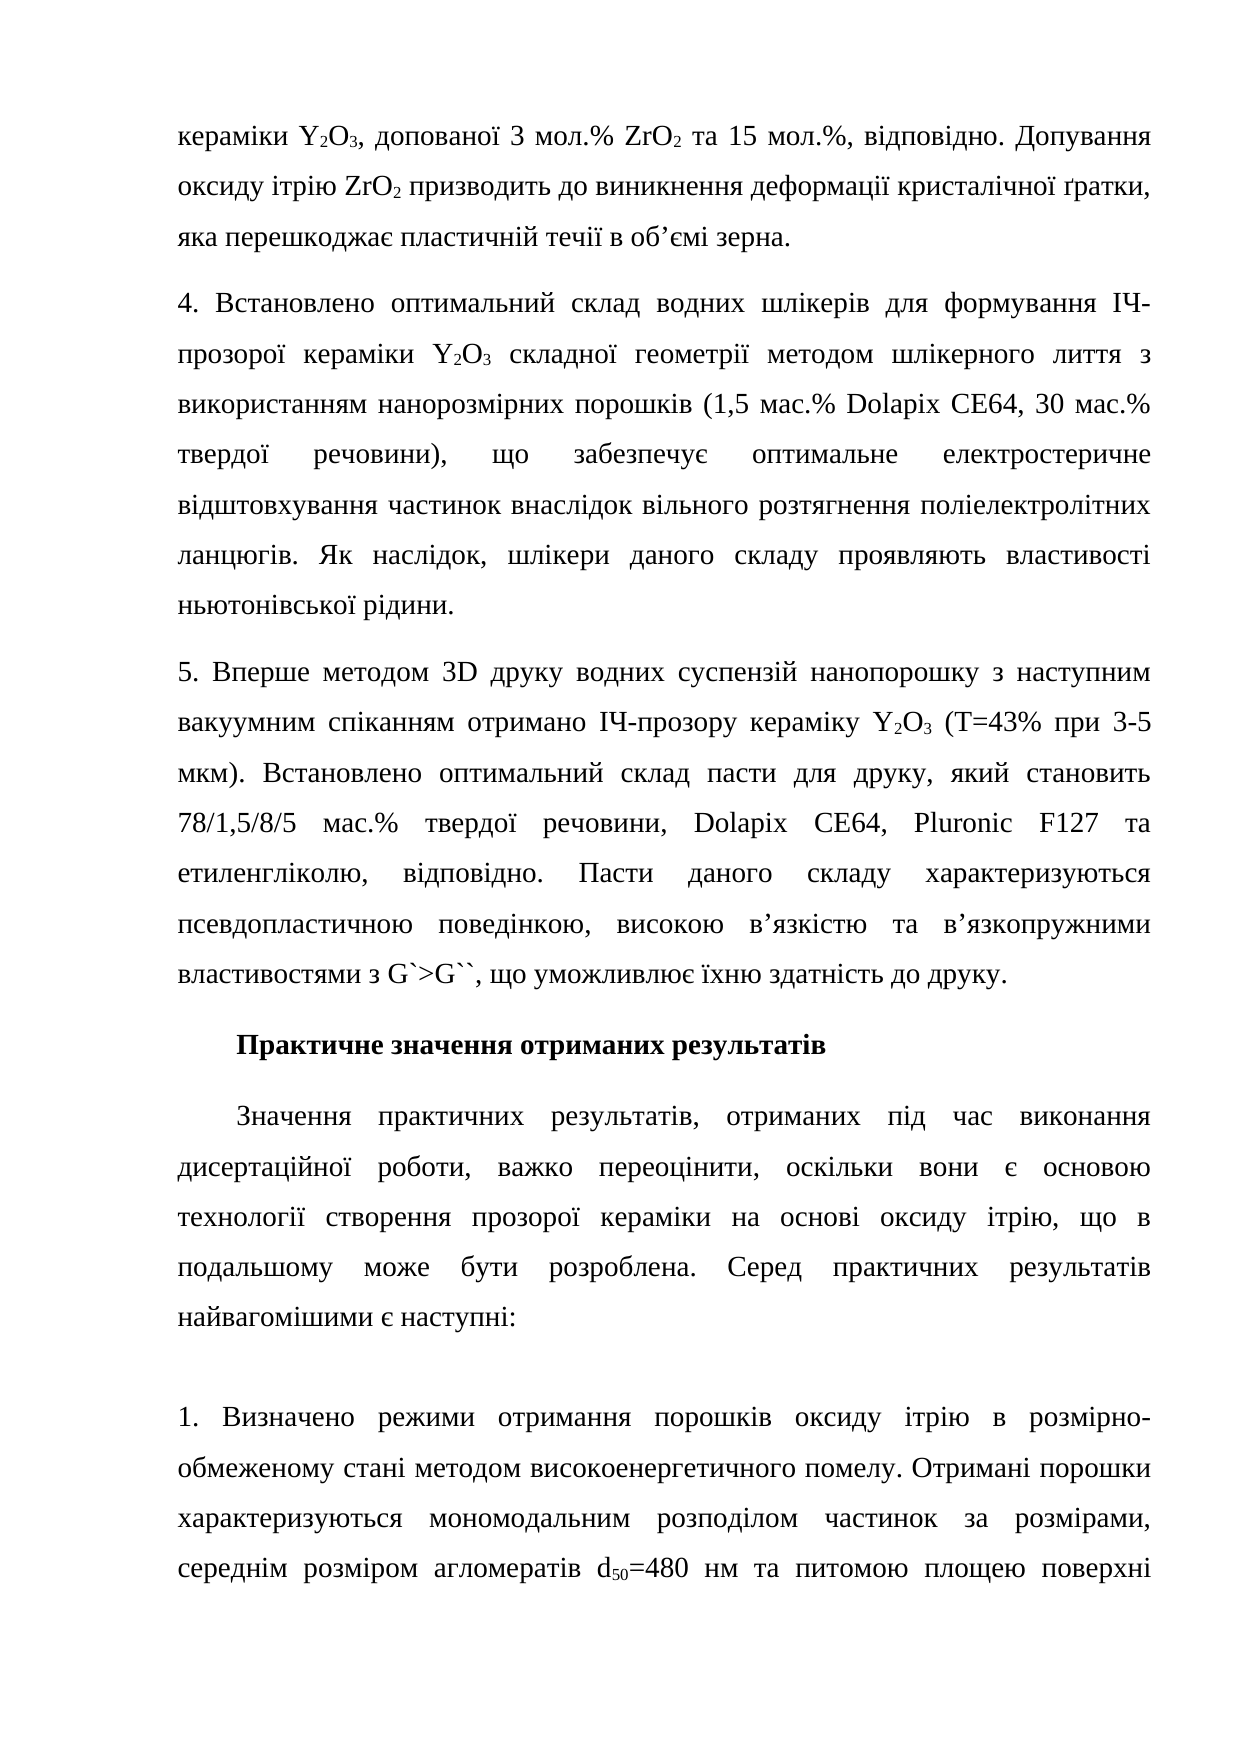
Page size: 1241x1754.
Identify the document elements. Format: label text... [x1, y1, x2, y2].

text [177, 118, 1152, 252]
text Практичне значення отриманих результатів [177, 1027, 1152, 1061]
text Значення практичних результатів, отриманих під час виконання дисертаційної роботи, важко переоцінити, оскільки вони є основою технології створення прозорої кераміки на основі оксиду ітрію, що в подальшому може бути розроблена. Серед практичних результатів найвагомішими є наступні: [177, 1098, 1152, 1333]
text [177, 1399, 1152, 1584]
text 5. Вперше методом 3D друку водних суспензій нанопорошку з наступним вакуумним спіканням отримано ІЧ-прозору кераміку Y2O3 (Т=43% при 3-5 мкм). Встановлено оптимальний склад пасти для друку, який становить 78/1,5/8/5 мас.% твердої речовини, Dolapix CE64, Pluronic F127 та етиленгліколю, відповідно. Пасти даного складу характеризуються псевдопластичною поведінкою, високою в’язкістю та в’язкопружними властивостями з G`>G``, що уможливлює їхню здатність до друку. [177, 654, 1152, 989]
text 4. Встановлено оптимальний склад водних шлікерів для формування ІЧ-прозорої кераміки Y2O3 складної геометрії методом шлікерного лиття з використанням нанорозмірних порошків (1,5 мас.% Dolapix CE64, 30 мас.% твердої речовини), що забезпечує оптимальне електростеричне відштовхування частинок внаслідок вільного розтягнення поліелектролітних ланцюгів. Як наслідок, шлікери даного складу проявляють властивості ньютонівської рідини. [177, 286, 1152, 621]
